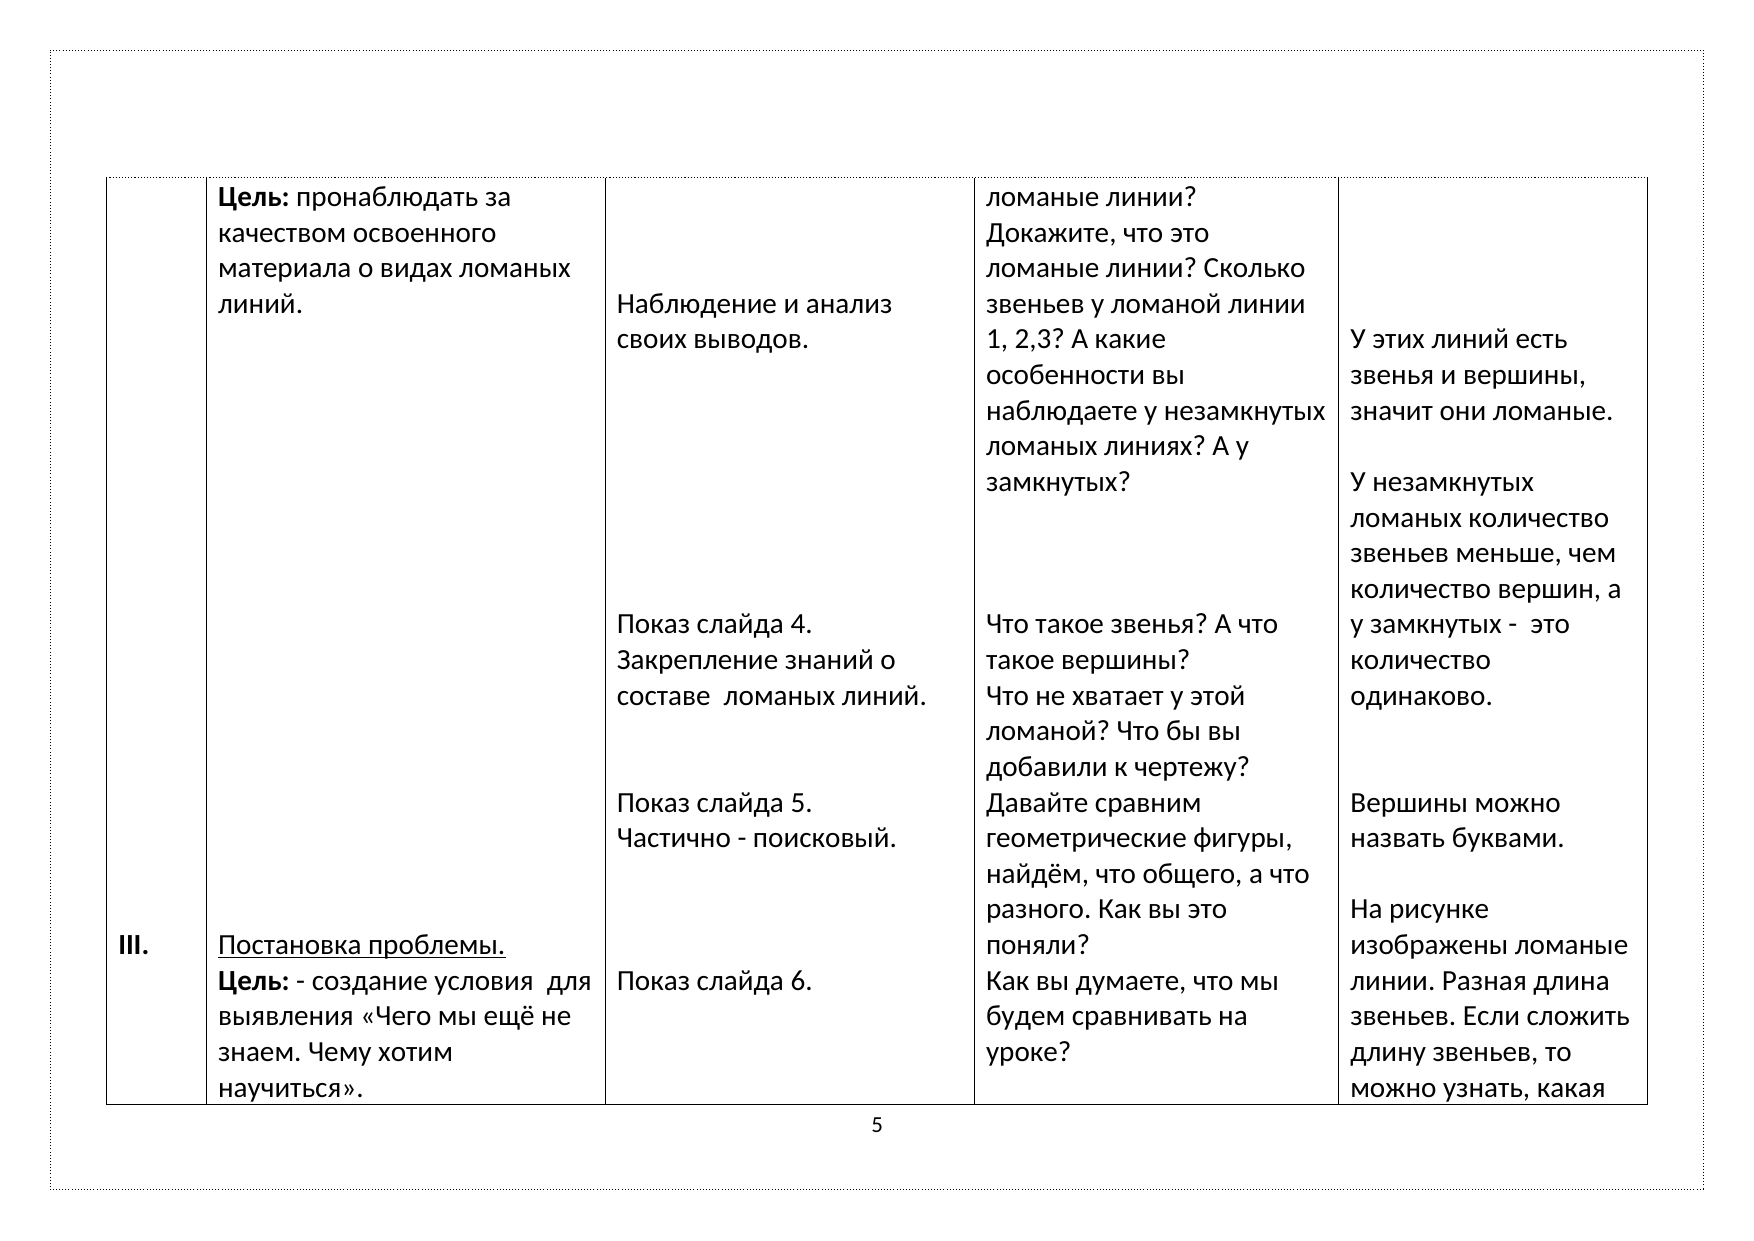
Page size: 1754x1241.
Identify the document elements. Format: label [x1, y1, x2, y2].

table_cell [1339, 177, 1647, 1104]
table_cell [605, 177, 974, 1104]
table_cell [107, 177, 206, 1104]
table_cell [207, 177, 605, 1104]
table_cell [975, 177, 1338, 1104]
